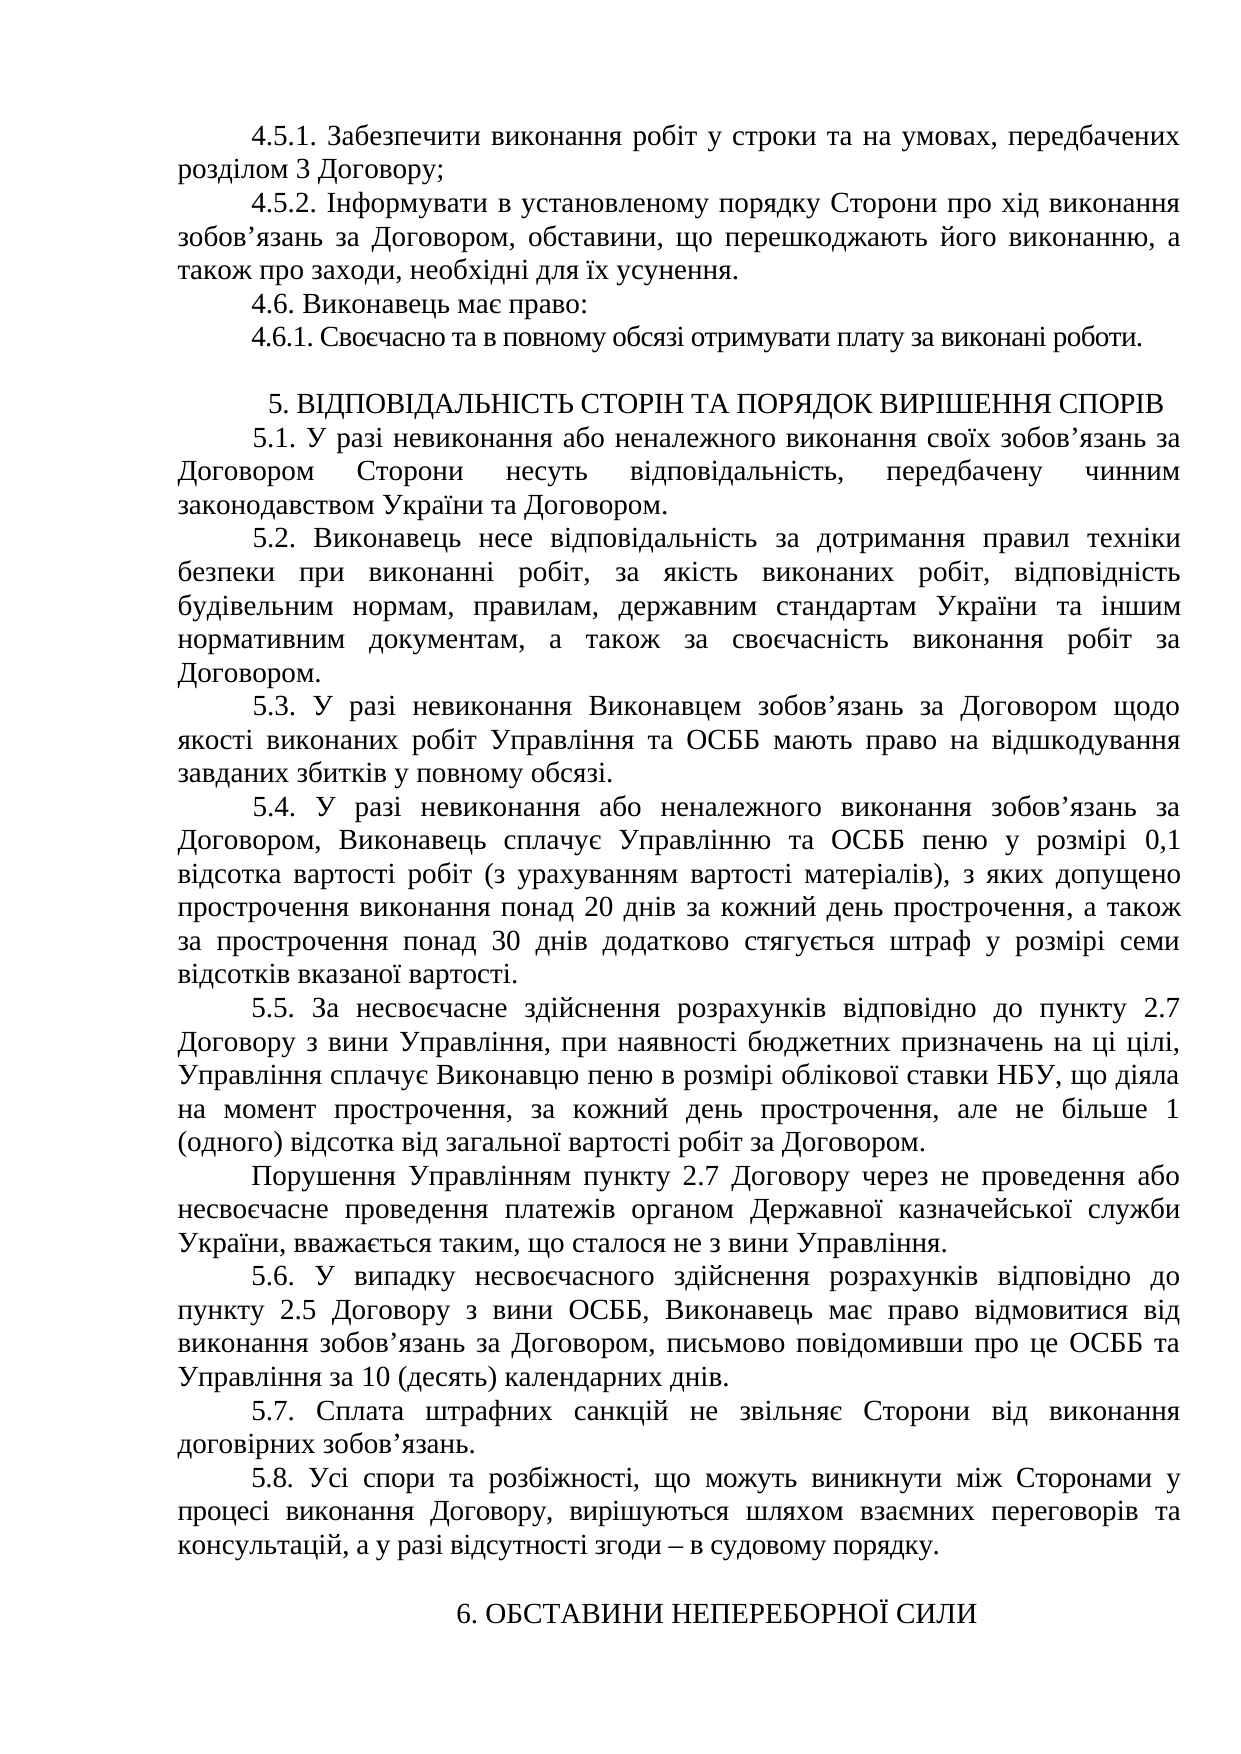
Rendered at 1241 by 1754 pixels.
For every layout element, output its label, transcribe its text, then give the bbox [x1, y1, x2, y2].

text 5.3. У разі невиконання Виконавцем зобов’язань за Договором щодо якості виконаних робіт Управління та ОСББ мають право на відшкодування завданих збитків у повному обсязі. [177, 688, 1181, 789]
text 5.2. Виконавець несе відповідальність за дотримання правил техніки безпеки при виконанні робіт, за якість виконаних робіт, відповідність будівельним нормам, правилам, державним стандартам України та іншим нормативним документам, а також за своєчасність виконання робіт за Договором. [177, 521, 1181, 688]
text 4.6.1. Своєчасно та в повному обсязі отримувати плату за виконані роботи. [177, 319, 1181, 353]
text 5.6. У випадку несвоєчасного здійснення розрахунків відповідно до пункту 2.5 Договору з вини ОСББ, Виконавець має право відмовитися від виконання зобов’язань за Договором, письмово повідомивши про це ОСББ та Управління за 10 (десять) календарних днів. [177, 1258, 1181, 1393]
text 4.6. Виконавець має право: [177, 286, 1181, 319]
text 4.5.1. Забезпечити виконання робіт у строки та на умовах, передбачених розділом 3 Договору; [177, 118, 1181, 185]
text 5.5. За несвоєчасне здійснення розрахунків відповідно до пункту 2.7 Договору з вини Управління, при наявності бюджетних призначень на ці цілі, Управління сплачує Виконавцю пеню в розмірі облікової ставки НБУ, що діяла на момент прострочення, за кожний день прострочення, але не більше 1 (одного) відсотка від загальної вартості робіт за Договором. [177, 990, 1181, 1158]
text 5.1. У разі невиконання або неналежного виконання своїх зобов’язань за Договором Сторони несуть відповідальність, передбачену чинним законодавством України та Договором. [177, 420, 1181, 521]
text 6. ОБСТАВИНИ НЕПЕРЕБОРНОЇ СИЛИ [177, 1596, 1181, 1629]
text 5. ВІДПОВІДАЛЬНІСТЬ СТОРІН ТА ПОРЯДОК ВИРІШЕННЯ СПОРІВ [177, 386, 1181, 420]
text 5.8. Усі спори та розбіжності, що можуть виникнути між Сторонами у процесі виконання Договору, вирішуються шляхом взаємних переговорів та консультацій, а у разі відсутності згоди – в судовому порядку. [177, 1460, 1181, 1560]
text 5.4. У разі невиконання або неналежного виконання зобов’язань за Договором, Виконавець сплачує Управлінню та ОСББ пеню у розмірі 0,1 відсотка вартості робіт (з урахуванням вартості матеріалів), з яких допущено прострочення виконання понад 20 днів за кожний день прострочення, а також за прострочення понад 30 днів додатково стягується штраф у розмірі семи відсотків вказаної вартості. [177, 789, 1181, 990]
text 5.7. Сплата штрафних санкцій не звільняє Сторони від виконання договірних зобов’язань. [177, 1393, 1181, 1460]
text 4.5.2. Інформувати в установленому порядку Сторони про хід виконання зобов’язань за Договором, обставини, що перешкоджають його виконанню, а також про заходи, необхідні для їх усунення. [177, 185, 1181, 286]
text Порушення Управлінням пункту 2.7 Договору через не проведення або несвоєчасне проведення платежів органом Державної казначейської служби України, вважається таким, що сталося не з вини Управління. [177, 1158, 1181, 1258]
